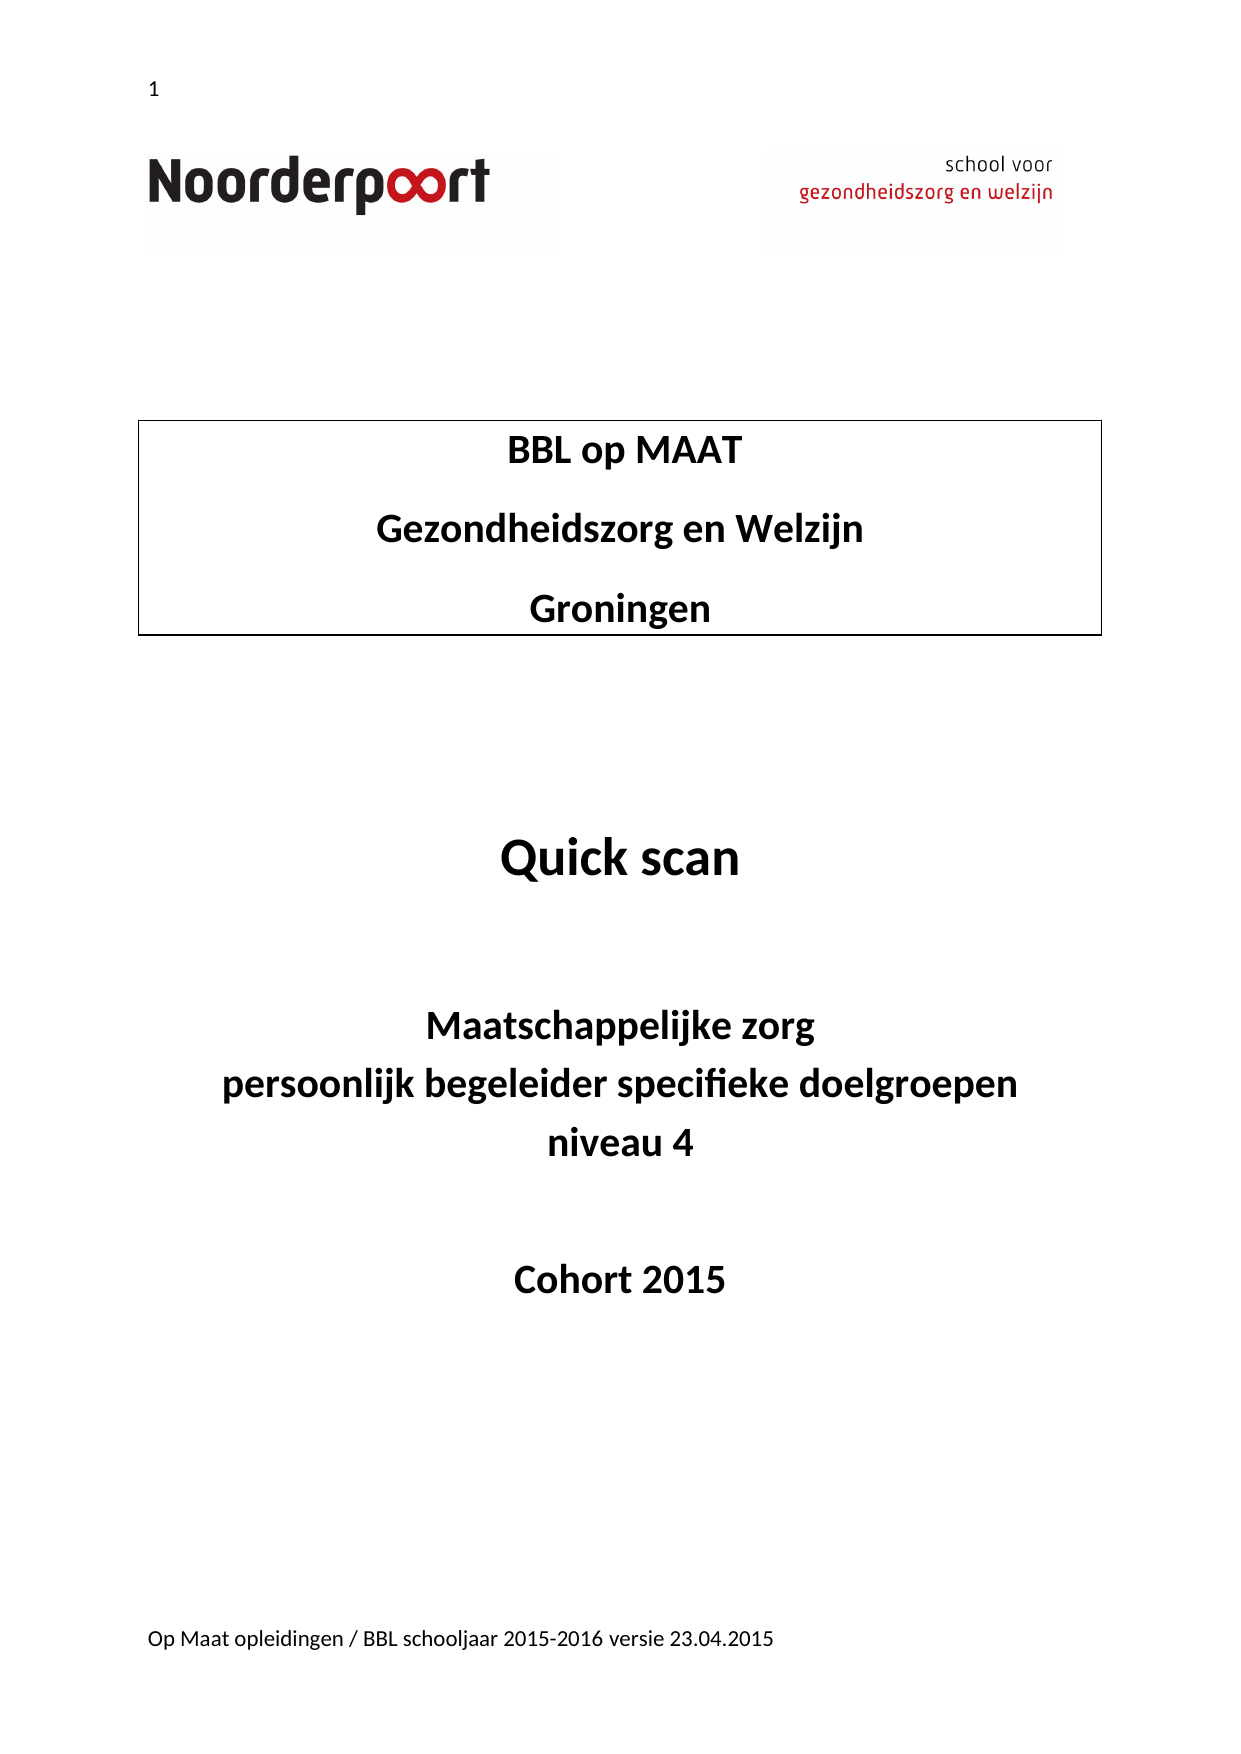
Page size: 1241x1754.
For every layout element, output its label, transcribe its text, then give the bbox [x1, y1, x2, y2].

text Gezondheidszorg en Welzijn [139, 499, 1101, 553]
text Maatschappelijke zorg [148, 999, 1093, 1049]
picture [763, 147, 1066, 256]
text Cohort 2015 [148, 1253, 1093, 1304]
text Groningen [139, 578, 1101, 634]
text persoonlijk begeleider specifieke doelgroepen [148, 1057, 1093, 1108]
text BBL op MAAT [139, 421, 1101, 474]
text Quick scan [148, 822, 1093, 889]
picture [147, 153, 561, 256]
text niveau 4 [148, 1116, 1093, 1166]
